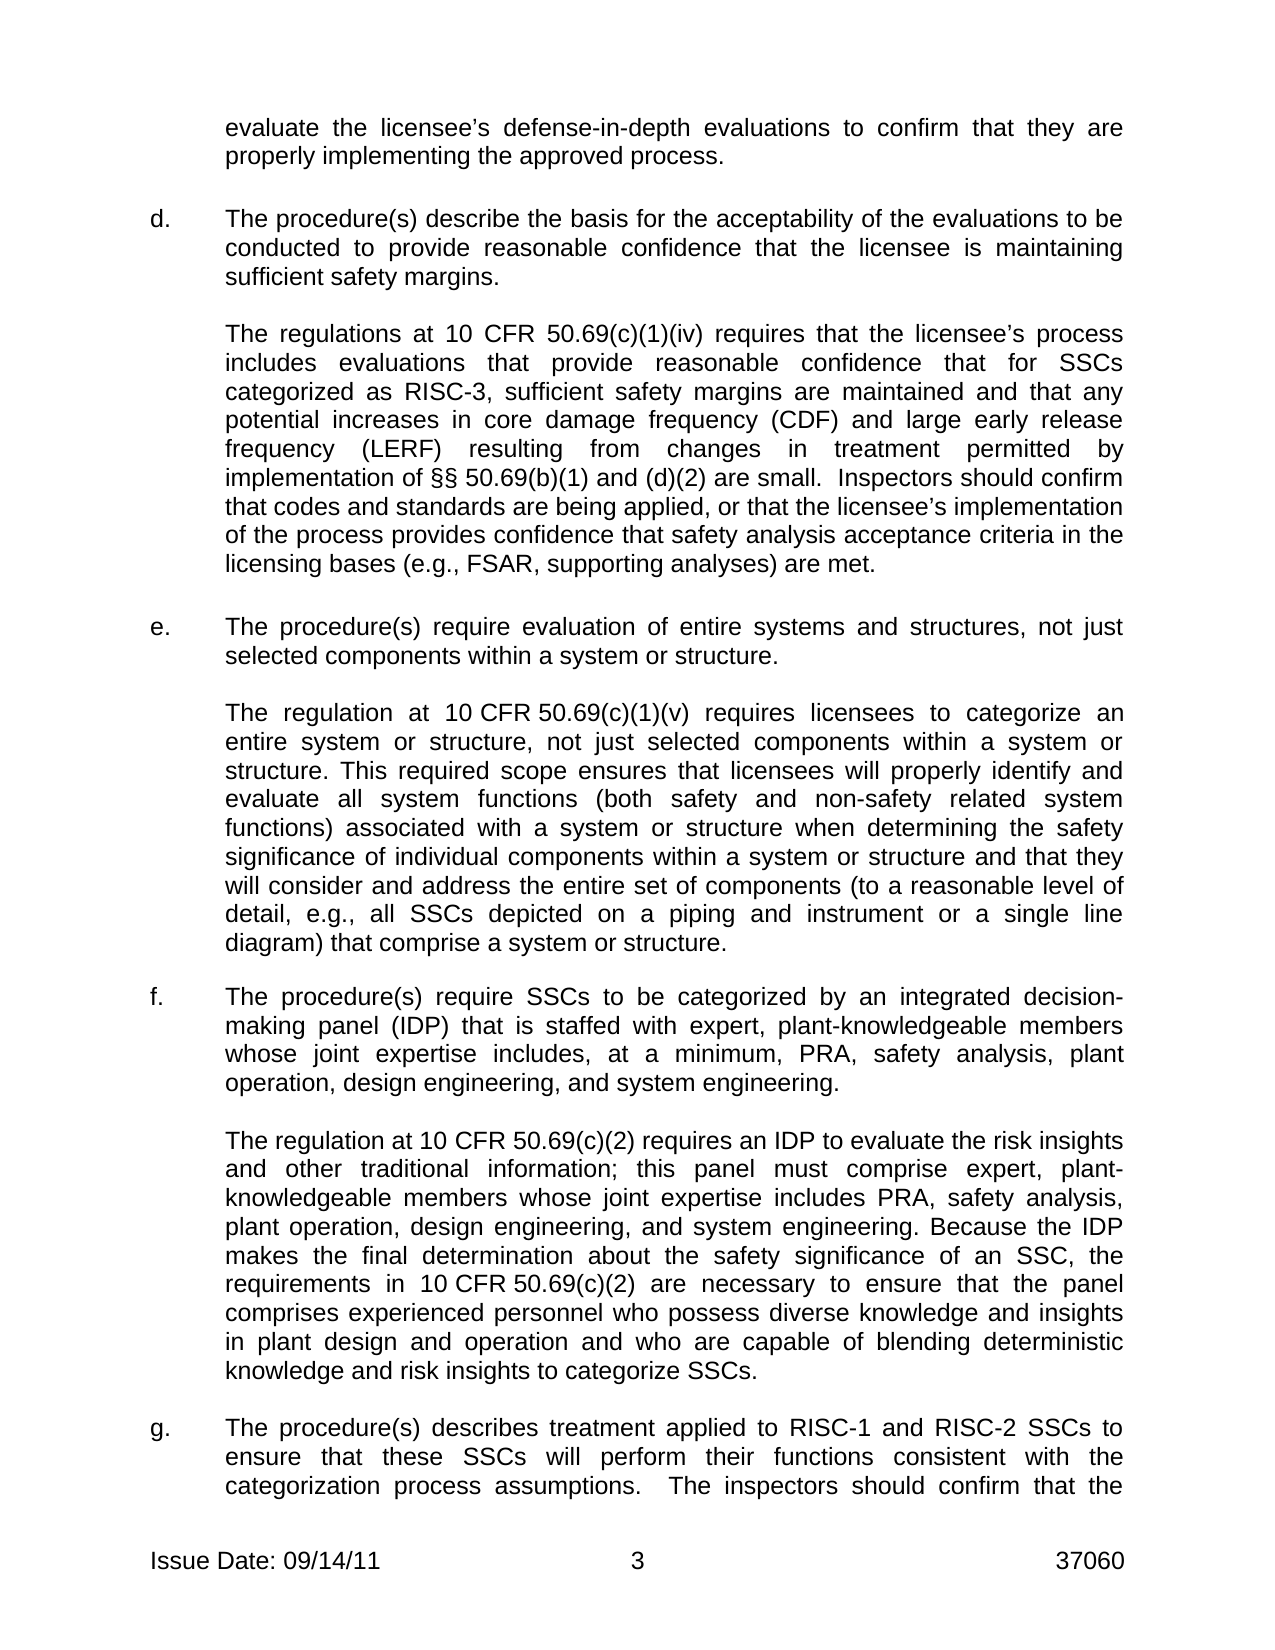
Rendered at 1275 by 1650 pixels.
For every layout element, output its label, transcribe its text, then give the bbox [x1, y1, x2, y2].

list The procedure(s) describe the basis for the acceptability of the evaluations to be conducted to provide reasonable confidence that the licensee is maintaining sufficient safety margins. [150, 204, 1125, 290]
list The regulations at 10 CFR 50.69(c)(1)(iv) requires that the licensee’s process includes evaluations that provide reasonable confidence that for SSCs categorized as RISC-3, sufficient safety margins are maintained and that any potential increases in core damage frequency (CDF) and large early release frequency (LERF) resulting from changes in treatment permitted by implementation of §§ 50.69(b)(1) and (d)(2) are small. Inspectors should confirm that codes and standards are being applied, or that the licensee’s implementation of the process provides confidence that safety analysis acceptance criteria in the licensing bases (e.g., FSAR, supporting analyses) are met. [225, 319, 1125, 578]
list The procedure(s) require SSCs to be categorized by an integrated decision-making panel (IDP) that is staffed with expert, plant-knowledgeable members whose joint expertise includes, at a minimum, PRA, safety analysis, plant operation, design engineering, and system engineering. [150, 982, 1125, 1097]
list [150, 1413, 1125, 1499]
list The regulation at 10 CFR 50.69(c)(1)(v) requires licensees to categorize an entire system or structure, not just selected components within a system or structure. This required scope ensures that licensees will properly identify and evaluate all system functions (both safety and non-safety related system functions) associated with a system or structure when determining the safety significance of individual components within a system or structure and that they will consider and address the entire set of components (to a reasonable level of detail, e.g., all SSCs depicted on a piping and instrument or a single line diagram) that comprise a system or structure. [225, 698, 1125, 957]
list The regulation at 10 CFR 50.69(c)(2) requires an IDP to evaluate the risk insights and other traditional information; this panel must comprise expert, plant-knowledgeable members whose joint expertise includes PRA, safety analysis, plant operation, design engineering, and system engineering. Because the IDP makes the final determination about the safety significance of an SSC, the requirements in 10 CFR 50.69(c)(2) are necessary to ensure that the panel comprises experienced personnel who possess diverse knowledge and insights in plant design and operation and who are capable of blending deterministic knowledge and risk insights to categorize SSCs. [225, 1126, 1125, 1384]
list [225, 112, 1125, 170]
list The procedure(s) require evaluation of entire systems and structures, not just selected components within a system or structure. [150, 612, 1125, 669]
